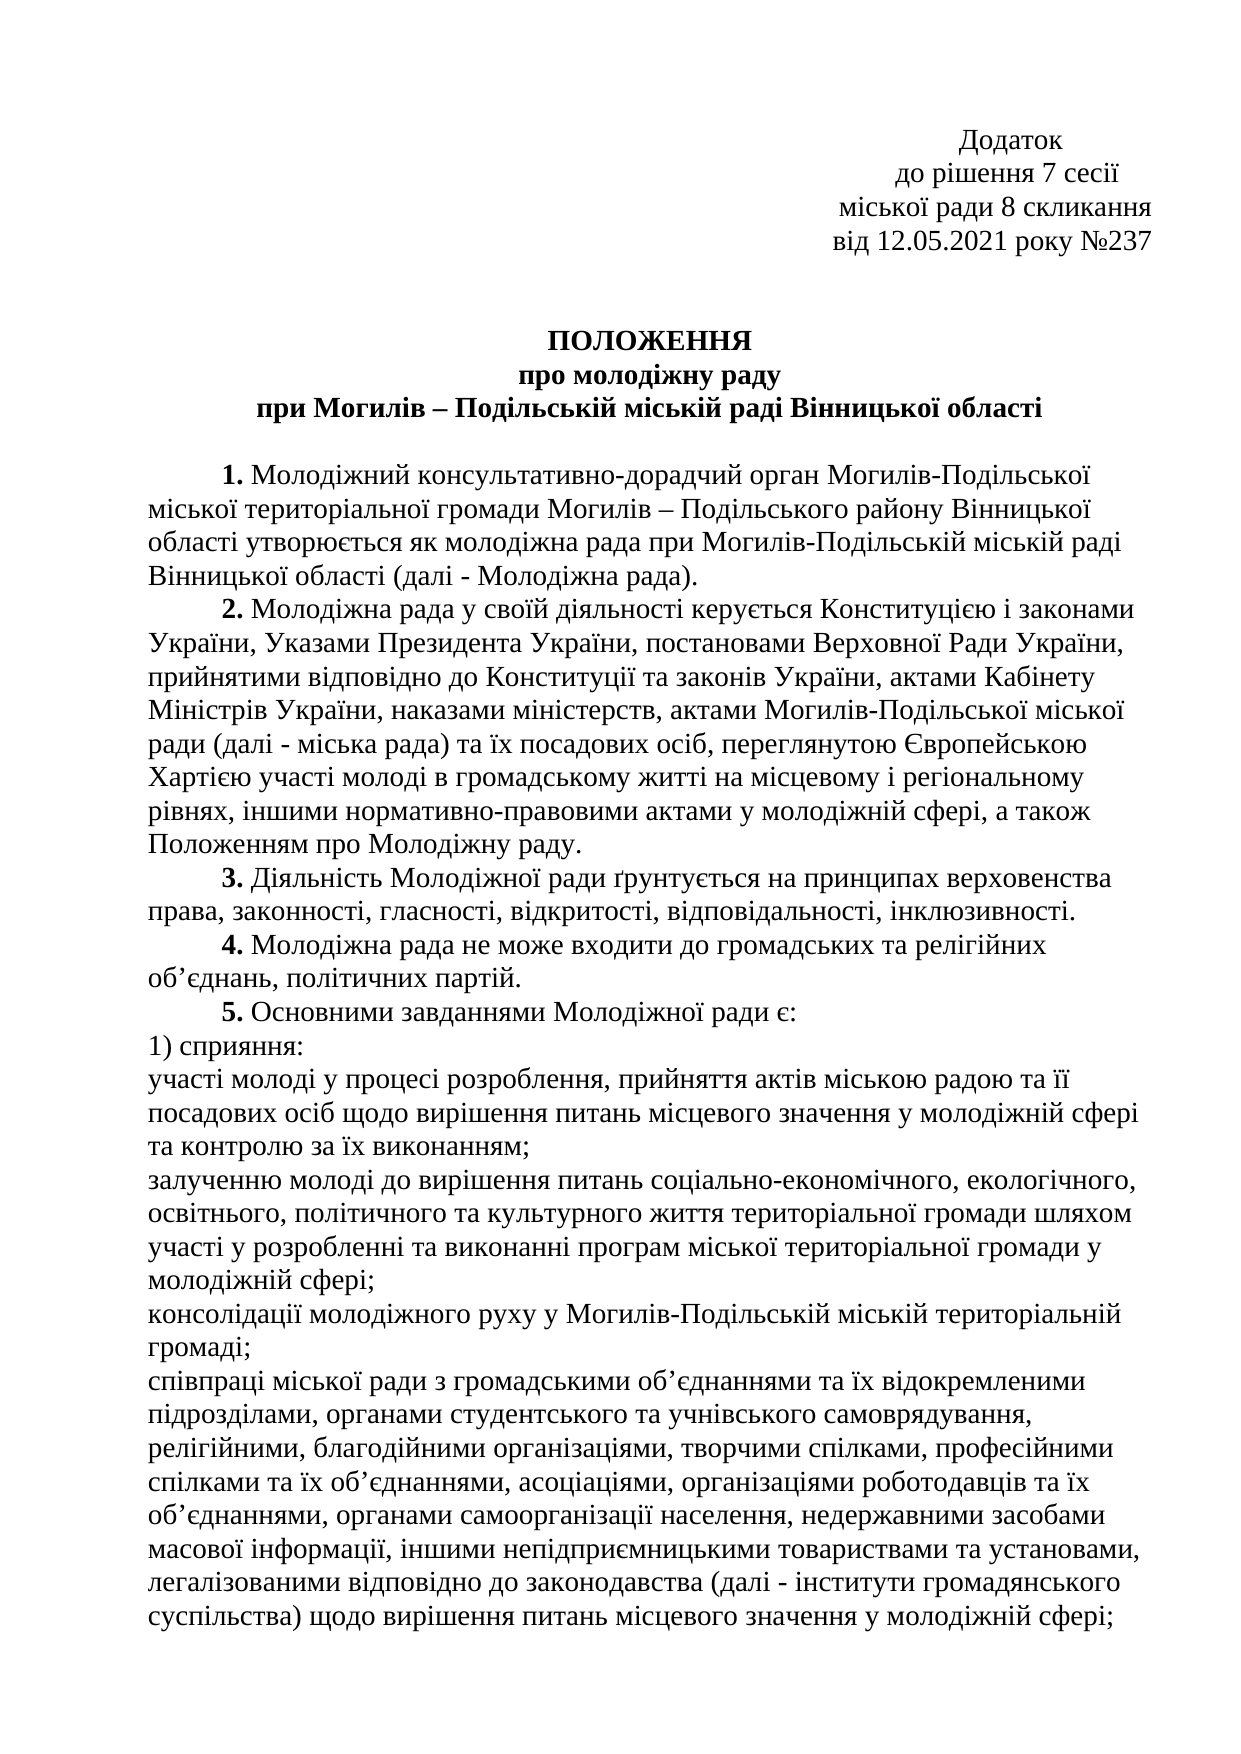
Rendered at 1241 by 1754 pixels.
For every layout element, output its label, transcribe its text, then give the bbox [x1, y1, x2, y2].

text від 12.05.2021 року №237 [148, 223, 1152, 256]
text участі молоді у процесі розроблення, прийняття актів міською радою та її посадових осіб щодо вирішення питань місцевого значення у молодіжній сфері та контролю за їх виконанням; [148, 1061, 1152, 1162]
text 1. Молодіжний консультативно-дорадчий орган Могилів-Подільської міської територіальної громади Могилів – Подільського району Вінницької області утворюється як молодіжна рада при Могилів-Подільській міській раді Вінницької області (далі - Молодіжна рада). [148, 457, 1152, 592]
text при Могилів – Подільській міській раді Вінницької області [148, 390, 1152, 424]
text консолідації молодіжного руху у Могилів-Подільській міській територіальній громаді; [148, 1296, 1152, 1363]
text ПОЛОЖЕННЯ [148, 323, 1152, 357]
text 5. Основними завданнями Молодіжної ради є: [148, 994, 1152, 1028]
text залученню молоді до вирішення питань соціально-економічного, екологічного, освітнього, політичного та культурного життя територіальної громади шляхом участі у розробленні та виконанні програм міської територіальної громади у молодіжній сфері; [148, 1162, 1152, 1296]
text 2. Молодіжна рада у своїй діяльності керується Конституцією і законами України, Указами Президента України, постановами Верховної Ради України, прийнятими відповідно до Конституції та законів України, актами Кабінету Міністрів України, наказами міністерств, актами Могилів-Подільської міської ради (далі - міська рада) та їх посадових осіб, переглянутою Європейською Хартією участі молоді в громадському житті на місцевому і регіональному рівнях, іншими нормативно-правовими актами у молодіжній сфері, а також Положенням про Молодіжну раду. [148, 592, 1152, 860]
text до рішення 7 сесії [148, 156, 1152, 189]
text співпраці міської ради з громадськими об’єднаннями та їх відокремленими підрозділами, органами студентського та учнівського самоврядування, релігійними, благодійними організаціями, творчими спілками, професійними спілками та їх об’єднаннями, асоціаціями, організаціями роботодавців та їх об’єднаннями, органами самоорганізації населення, недержавними засобами масової інформації, іншими непідприємницькими товариствами та установами, легалізованими відповідно до законодавства (далі - інститути громадянського суспільства) щодо вирішення питань місцевого значення у молодіжній сфері; [148, 1363, 1152, 1631]
text 4. Молодіжна рада не може входити до громадських та релігійних об’єднань, політичних партій. [148, 927, 1152, 994]
text 3. Діяльність Молодіжної ради ґрунтується на принципах верховенства права, законності, гласності, відкритості, відповідальності, інклюзивності. [148, 860, 1152, 927]
text про молодіжну раду [148, 357, 1152, 390]
text 1) сприяння: [148, 1028, 1152, 1061]
text міської ради 8 скликання [148, 189, 1152, 223]
text Додаток [148, 122, 1152, 156]
